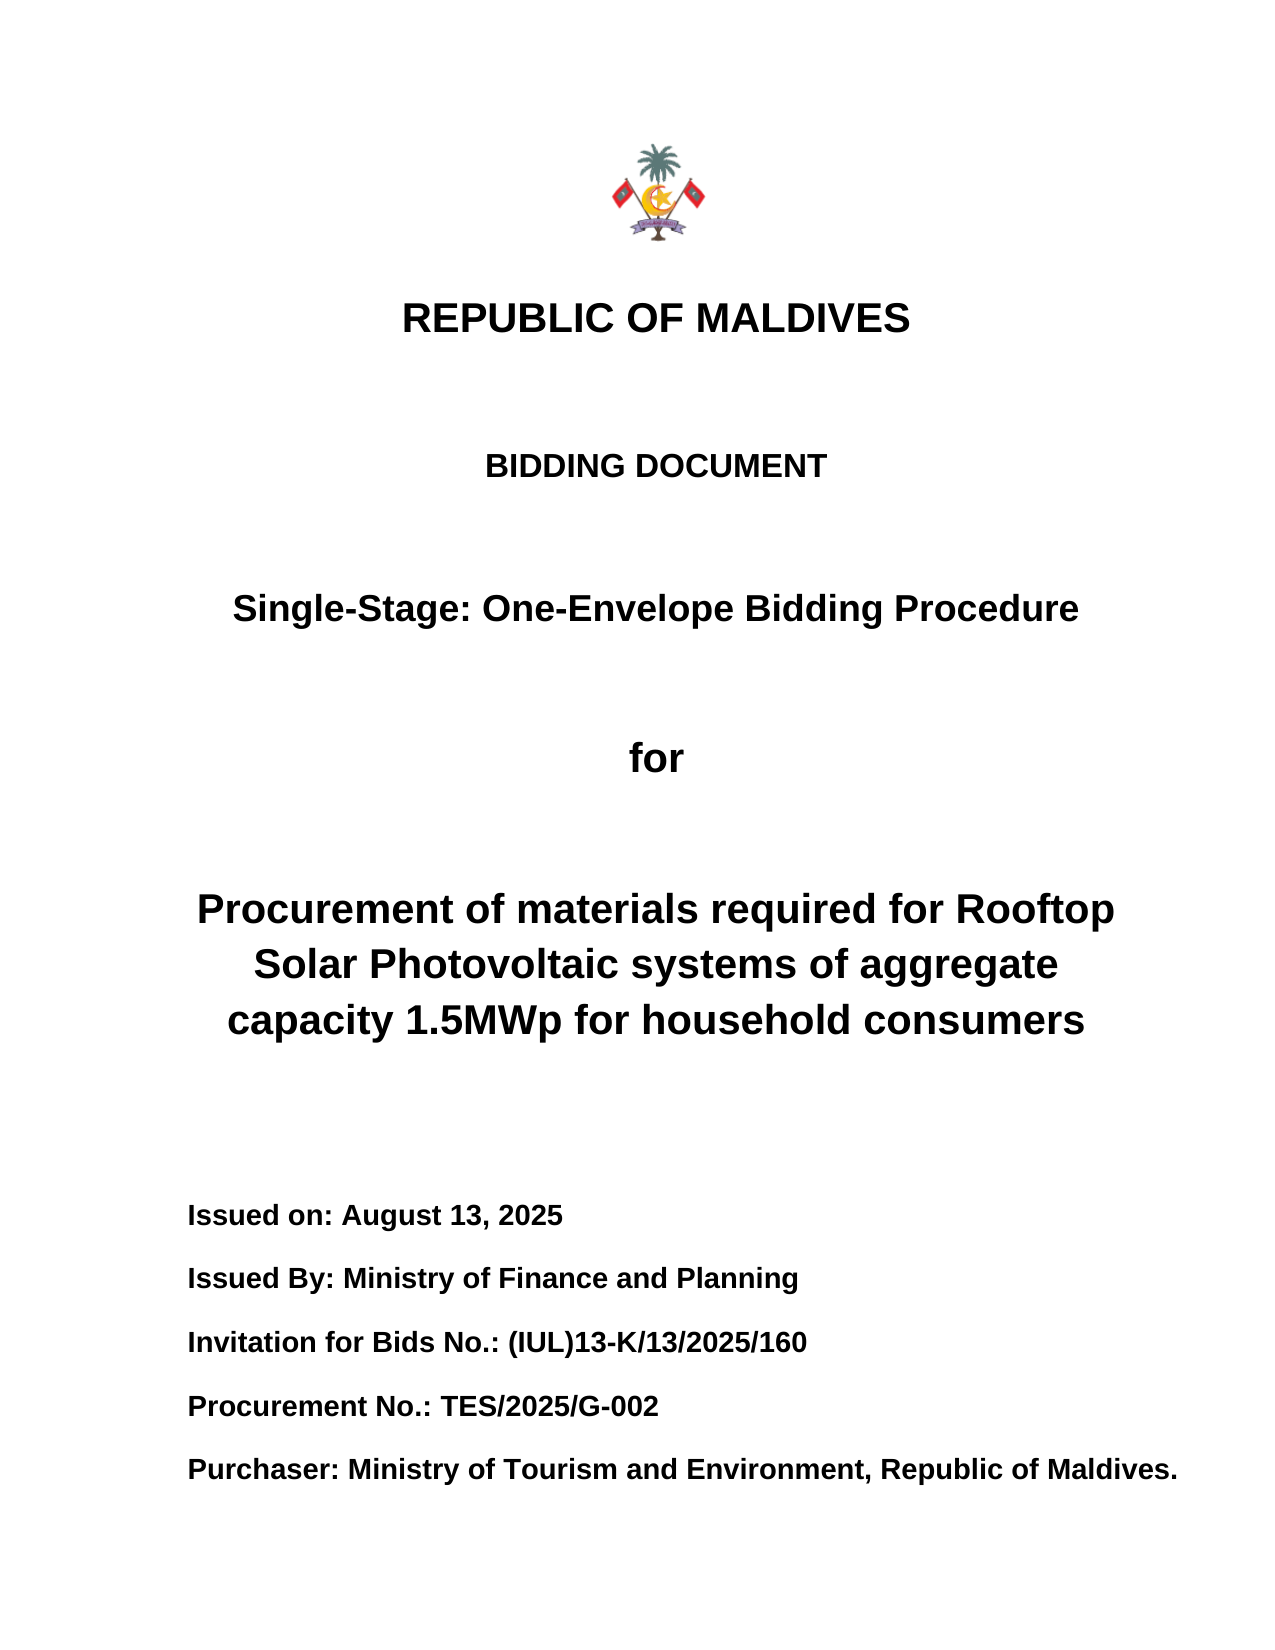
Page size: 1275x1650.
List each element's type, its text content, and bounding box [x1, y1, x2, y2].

title Issued on: August 13, 2025 [187, 1198, 1191, 1232]
text REPUBLIC OF MALDIVES [187, 294, 1125, 342]
text BIDDING DOCUMENT [187, 446, 1125, 484]
title Invitation for Bids No.: (IUL)13-K/13/2025/160 [187, 1325, 1191, 1359]
title Issued By: Ministry of Finance and Planning [187, 1262, 1191, 1295]
title Purchaser: Ministry of Tourism and Environment, Republic of Maldives. [187, 1452, 1191, 1486]
text Single-Stage: One-Envelope Bidding Procedure [187, 587, 1125, 630]
text for [187, 733, 1125, 781]
text Procurement of materials required for Rooftop Solar Photovoltaic systems of aggregate capacity 1.5MWp for household consumers [187, 885, 1125, 1043]
title Procurement No.: TES/2025/G-002 [187, 1389, 1191, 1422]
